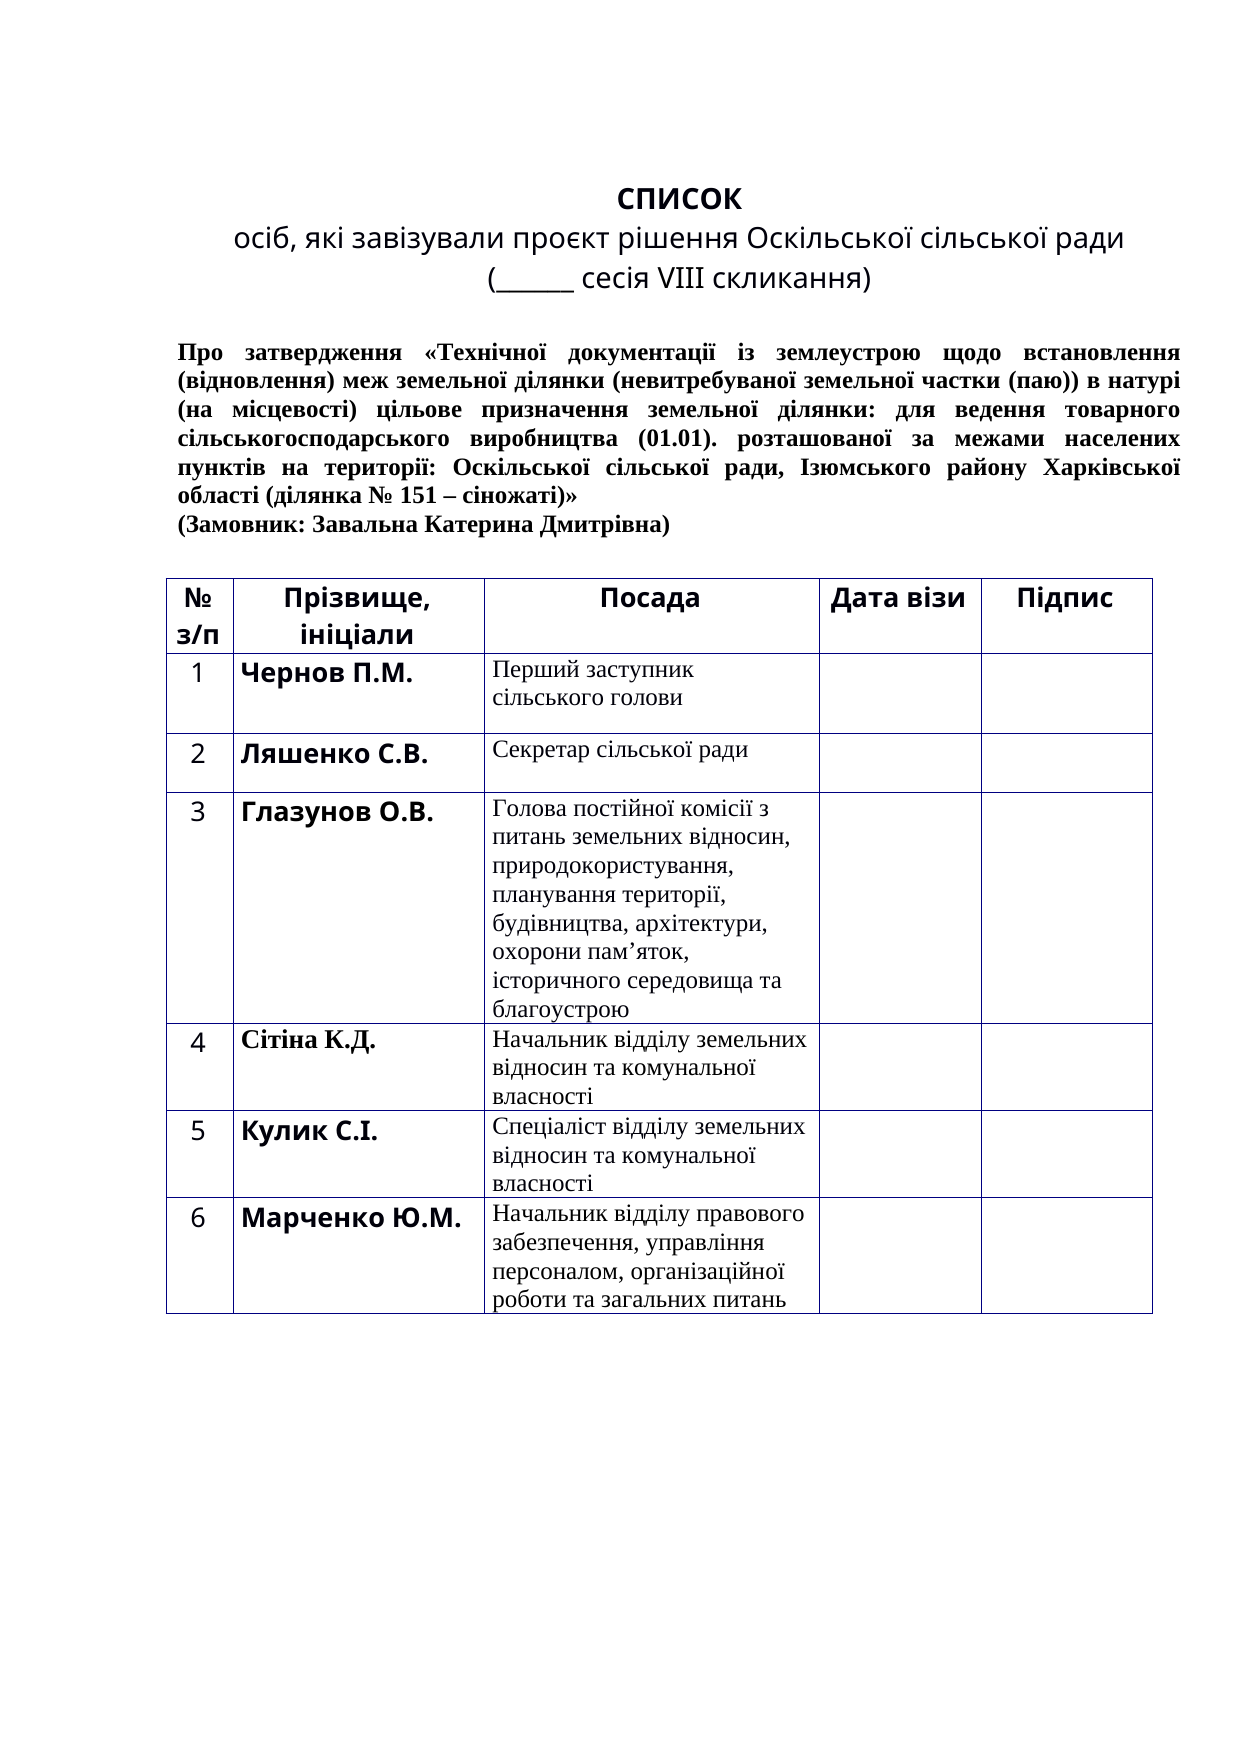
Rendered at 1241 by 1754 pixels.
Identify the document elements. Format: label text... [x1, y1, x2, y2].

table_cell [982, 734, 1152, 792]
table_cell 3 [167, 793, 233, 1023]
table_cell [820, 1198, 981, 1313]
text (______ сесія VІІІ скликання) [177, 257, 1181, 297]
table_cell Начальник відділу земельних відносин та комунальної власності [485, 1024, 819, 1110]
table_cell 1 [167, 654, 233, 733]
table_cell 2 [167, 734, 233, 792]
table_cell [820, 734, 981, 792]
table_cell [982, 654, 1152, 733]
table_cell Секретар сільської ради [485, 734, 819, 792]
table_header Прізвище, ініціали [234, 579, 484, 653]
text СПИСОК [177, 178, 1181, 218]
table_cell Начальник відділу правового забезпечення, управління персоналом, організаційної роботи та загальних питань [485, 1198, 819, 1313]
table_cell [820, 1024, 981, 1110]
table_cell [982, 1111, 1152, 1197]
table_cell [982, 793, 1152, 1023]
table_cell Сітіна К.Д. [234, 1024, 484, 1110]
table_header Підпис [982, 579, 1152, 653]
table_cell Голова постійної комісії з питань земельних відносин, природокористування, планування території, будівництва, архітектури, охорони пам’яток, історичного середовища та благоустрою [485, 793, 819, 1023]
table_cell [820, 654, 981, 733]
table_cell [982, 1024, 1152, 1110]
table_cell [820, 1111, 981, 1197]
text (Замовник: Завальна Катерина Дмитрівна) [177, 509, 1181, 538]
table_cell 5 [167, 1111, 233, 1197]
table_cell 4 [167, 1024, 233, 1110]
table_cell Марченко Ю.М. [234, 1198, 484, 1313]
table_cell Спеціаліст відділу земельних відносин та комунальної власності [485, 1111, 819, 1197]
text Про затвердження «Технічної документації із землеустрою щодо встановлення (відновлення) меж земельної ділянки (невитребуваної земельної частки (паю)) в натурі (на місцевості) цільове призначення земельної ділянки: для ведення товарного сільськогосподарського виробництва (01.01). розташованої за межами населених пунктів на території: Оскільської сільської ради, Ізюмського району Харківської області (ділянка № 151 – сіножаті)» [177, 337, 1181, 509]
table_header Посада [485, 579, 819, 653]
table_cell 6 [167, 1198, 233, 1313]
table_cell [982, 1198, 1152, 1313]
table_cell Кулик С.І. [234, 1111, 484, 1197]
table_cell Чернов П.М. [234, 654, 484, 733]
table_header № з/п [167, 579, 233, 653]
table_cell Ляшенко С.В. [234, 734, 484, 792]
text осіб, які завізували проєкт рішення Оскільської сільської ради [177, 218, 1181, 257]
table_cell Глазунов О.В. [234, 793, 484, 1023]
table_cell [820, 793, 981, 1023]
table_cell Перший заступник сільського голови [485, 654, 819, 733]
table_header Дата візи [820, 579, 981, 653]
